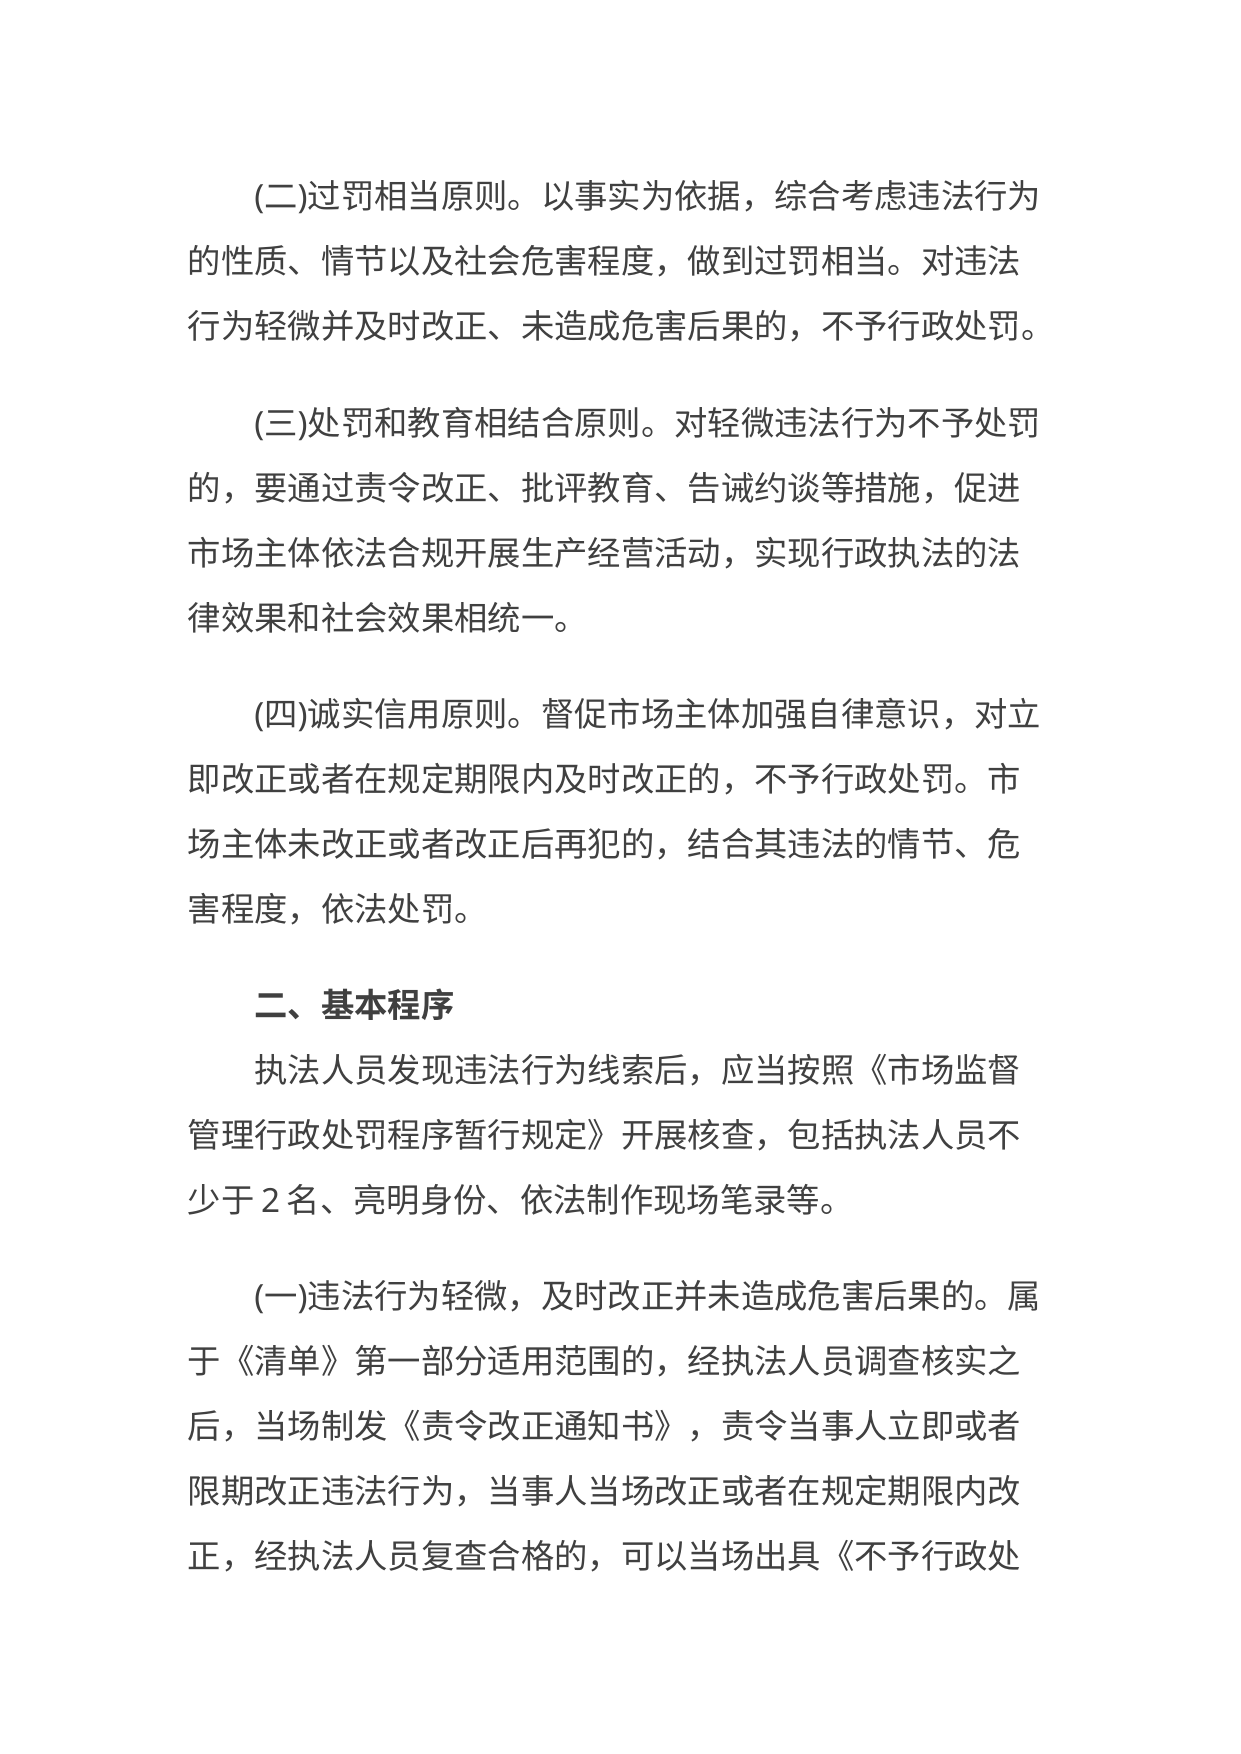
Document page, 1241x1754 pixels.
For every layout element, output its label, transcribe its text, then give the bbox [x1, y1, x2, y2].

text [187, 1262, 1053, 1587]
text (二)过罚相当原则。以事实为依据，综合考虑违法行为的性质、情节以及社会危害程度，做到过罚相当。对违法行为轻微并及时改正、未造成危害后果的，不予行政处罚。 [187, 162, 1053, 357]
text 二、基本程序 [187, 971, 1053, 1036]
text (四)诚实信用原则。督促市场主体加强自律意识，对立即改正或者在规定期限内及时改正的，不予行政处罚。市场主体未改正或者改正后再犯的，结合其违法的情节、危害程度，依法处罚。 [187, 679, 1053, 939]
text 执法人员发现违法行为线索后，应当按照《市场监督管理行政处罚程序暂行规定》开展核查，包括执法人员不少于2名、亮明身份、依法制作现场笔录等。 [187, 1036, 1053, 1231]
text (三)处罚和教育相结合原则。对轻微违法行为不予处罚的，要通过责令改正、批评教育、告诫约谈等措施，促进市场主体依法合规开展生产经营活动，实现行政执法的法律效果和社会效果相统一。 [187, 388, 1053, 648]
